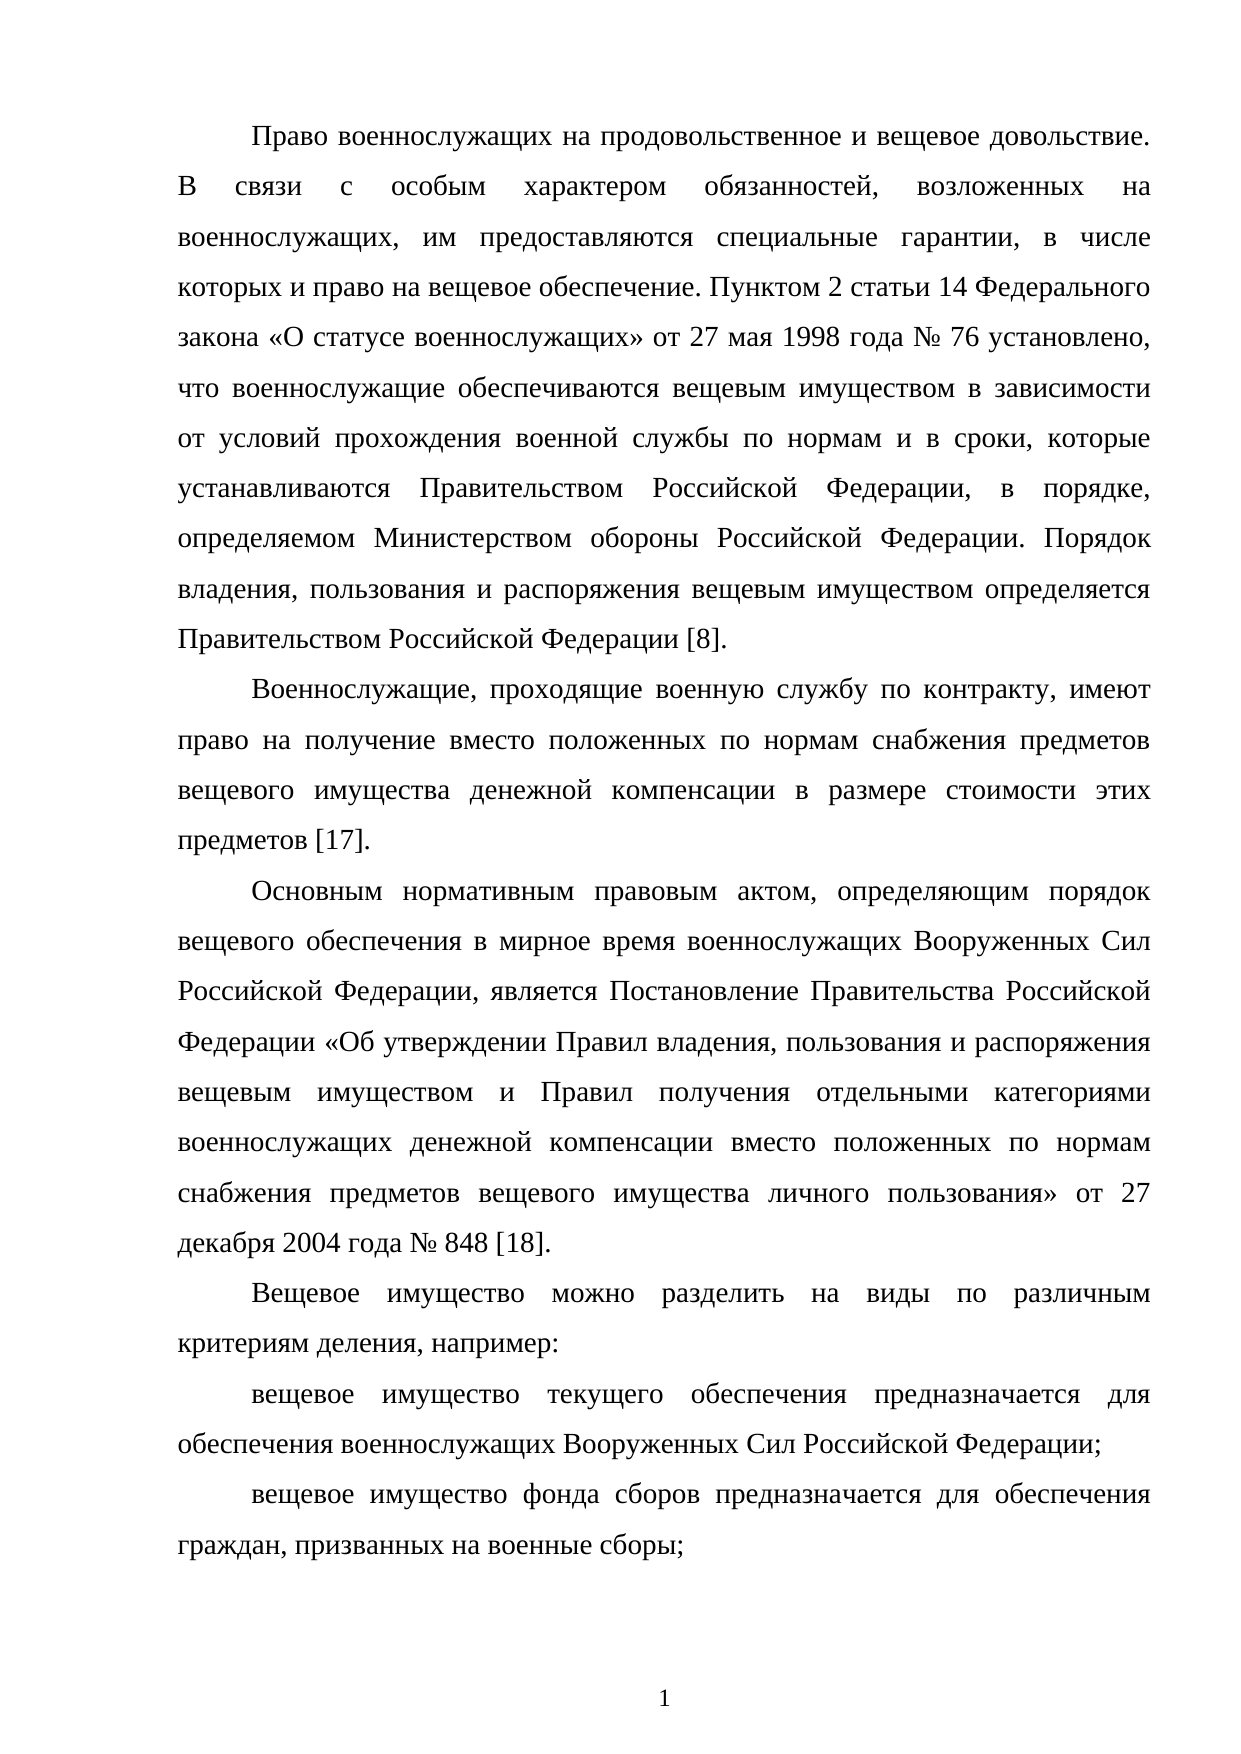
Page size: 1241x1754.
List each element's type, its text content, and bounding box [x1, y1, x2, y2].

text Военнослужащие, проходящие военную службу по контракту, имеют право на получение вместо положенных по нормам снабжения предметов вещевого имущества денежной компенсации в размере стоимости этих предметов [17]. [177, 672, 1152, 856]
text Вещевое имущество можно разделить на виды по различным критериям деления, например: [177, 1275, 1152, 1359]
text Основным нормативным правовым актом, определяющим порядок вещевого обеспечения в мирное время военнослужащих Вооруженных Сил Российской Федерации, является Постановление Правительства Российской Федерации «Об утверждении Правил владения, пользования и распоряжения вещевым имуществом и Правил получения отдельными категориями военнослужащих денежной компенсации вместо положенных по нормам снабжения предметов вещевого имущества личного пользования» от 27 декабря 2004 года № 848 [18]. [177, 873, 1152, 1258]
text вещевое имущество фонда сборов предназначается для обеспечения граждан, призванных на военные сборы; [177, 1477, 1152, 1560]
text вещевое имущество текущего обеспечения предназначается для обеспечения военнослужащих Вооруженных Сил Российской Федерации; [177, 1376, 1152, 1460]
text Право военнослужащих на продовольственное и вещевое довольствие. В связи с особым характером обязанностей, возложенных на военнослужащих, им предоставляются специальные гарантии, в числе которых и право на вещевое обеспечение. Пунктом 2 статьи 14 Федерального закона «О статусе военнослужащих» от 27 мая 1998 года № 76 установлено, что военнослужащие обеспечиваются вещевым имуществом в зависимости от условий прохождения военной службы по нормам и в сроки, которые устанавливаются Правительством Российской Федерации, в порядке, определяемом Министерством обороны Российской Федерации. Порядок владения, пользования и распоряжения вещевым имуществом определяется Правительством Российской Федерации [8]. [177, 118, 1152, 655]
